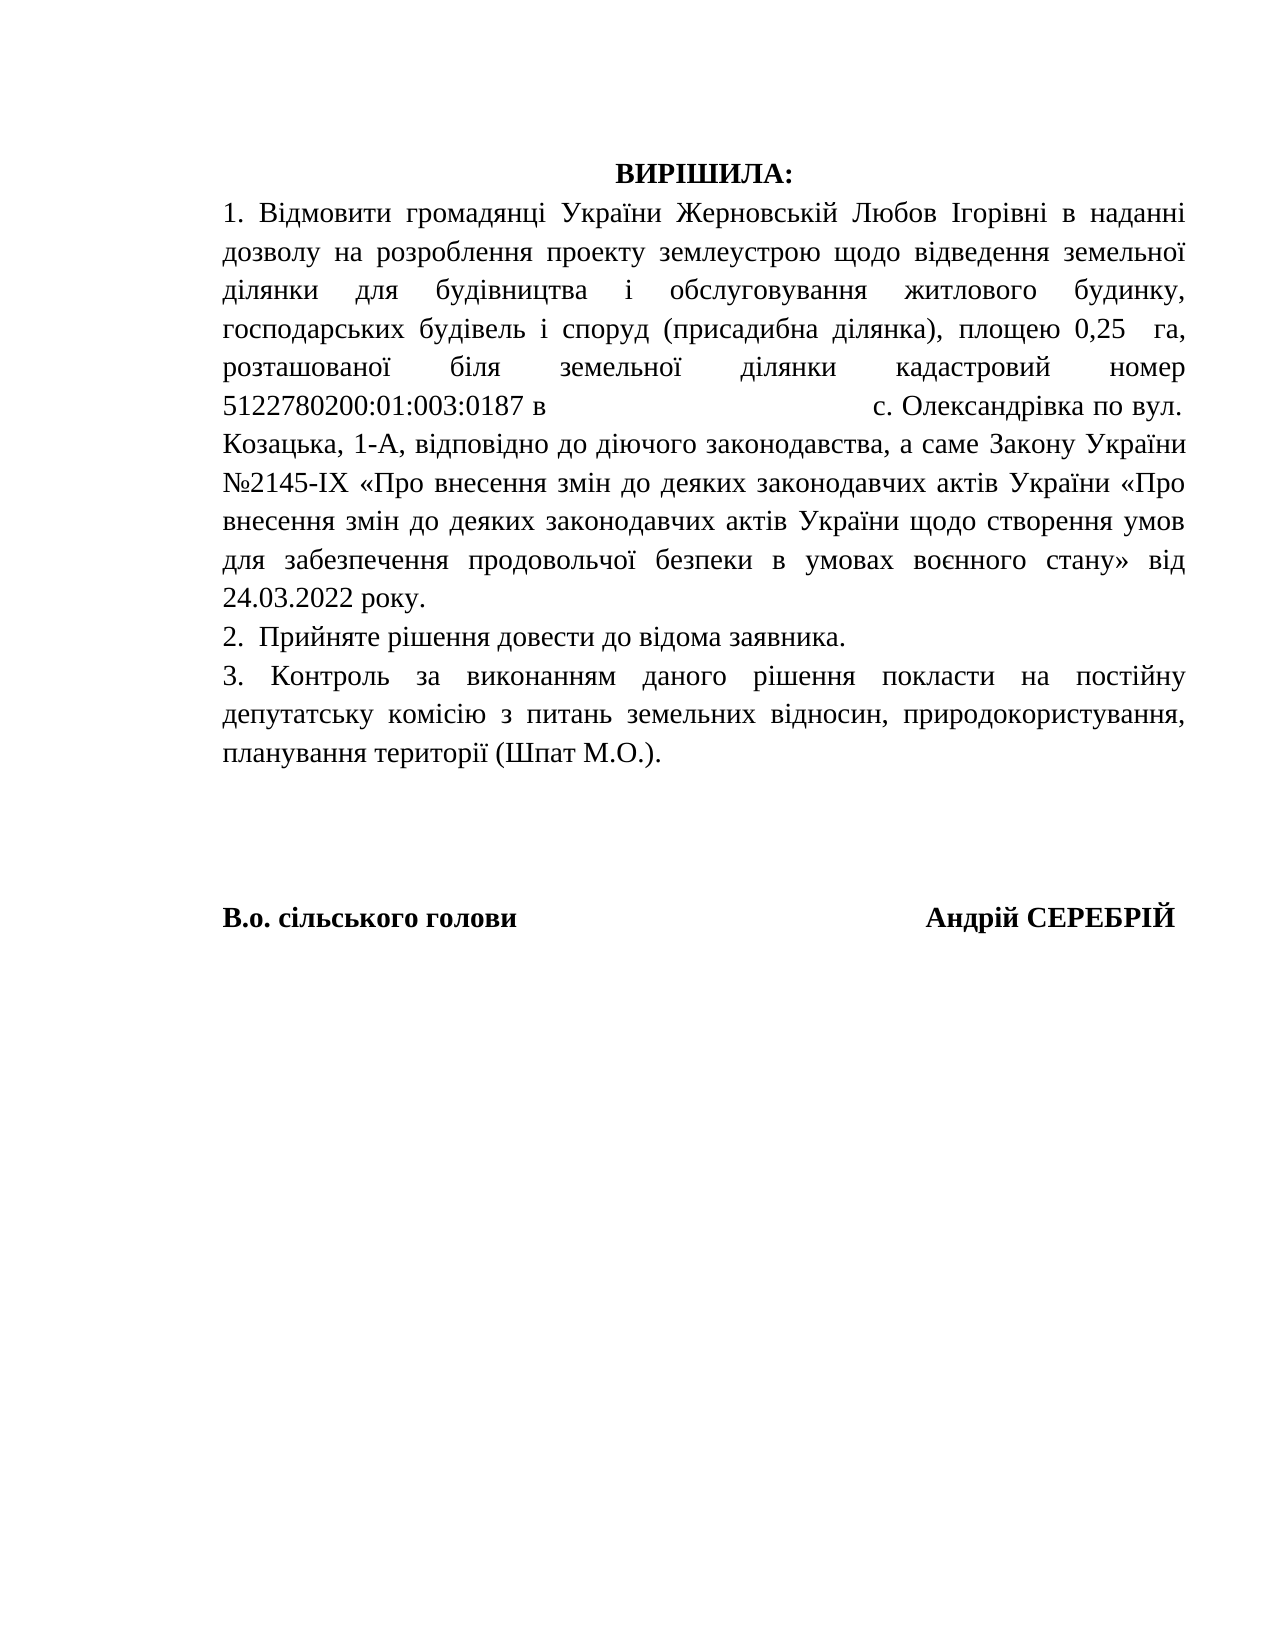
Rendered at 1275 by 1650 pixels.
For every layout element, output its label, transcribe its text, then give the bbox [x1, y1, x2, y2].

list 3. Контроль за виконанням даного рішення покласти на постійну депутатську комісію з питань земельних відносин, природокористування, планування території (Шпат М.О.). [177, 658, 1186, 768]
list 2. Прийняте рішення довести до відома заявника. [177, 619, 1186, 653]
list ВИРІШИЛА: [177, 157, 1186, 190]
text В.о. сільського голови Андрій СЕРЕБРІЙ [222, 900, 1186, 934]
list 1. Відмовити громадянці України Жерновській Любов Ігорівні в наданні дозволу на розроблення проекту землеустрою щодо відведення земельної ділянки для будівництва і обслуговування житлового будинку, господарських будівель і споруд (присадибна ділянка), площею 0,25 га, розташованої біля земельної ділянки кадастровий номер 5122780200:01:003:0187 в с. Олександрівка по вул. Козацька, 1-А, відповідно до діючого законодавства, а саме Закону України №2145-ІХ «Про внесення змін до деяких законодавчих актів України «Про внесення змін до деяких законодавчих актів України щодо створення умов для забезпечення продовольчої безпеки в умовах воєнного стану» від 24.03.2022 року. [177, 195, 1186, 614]
